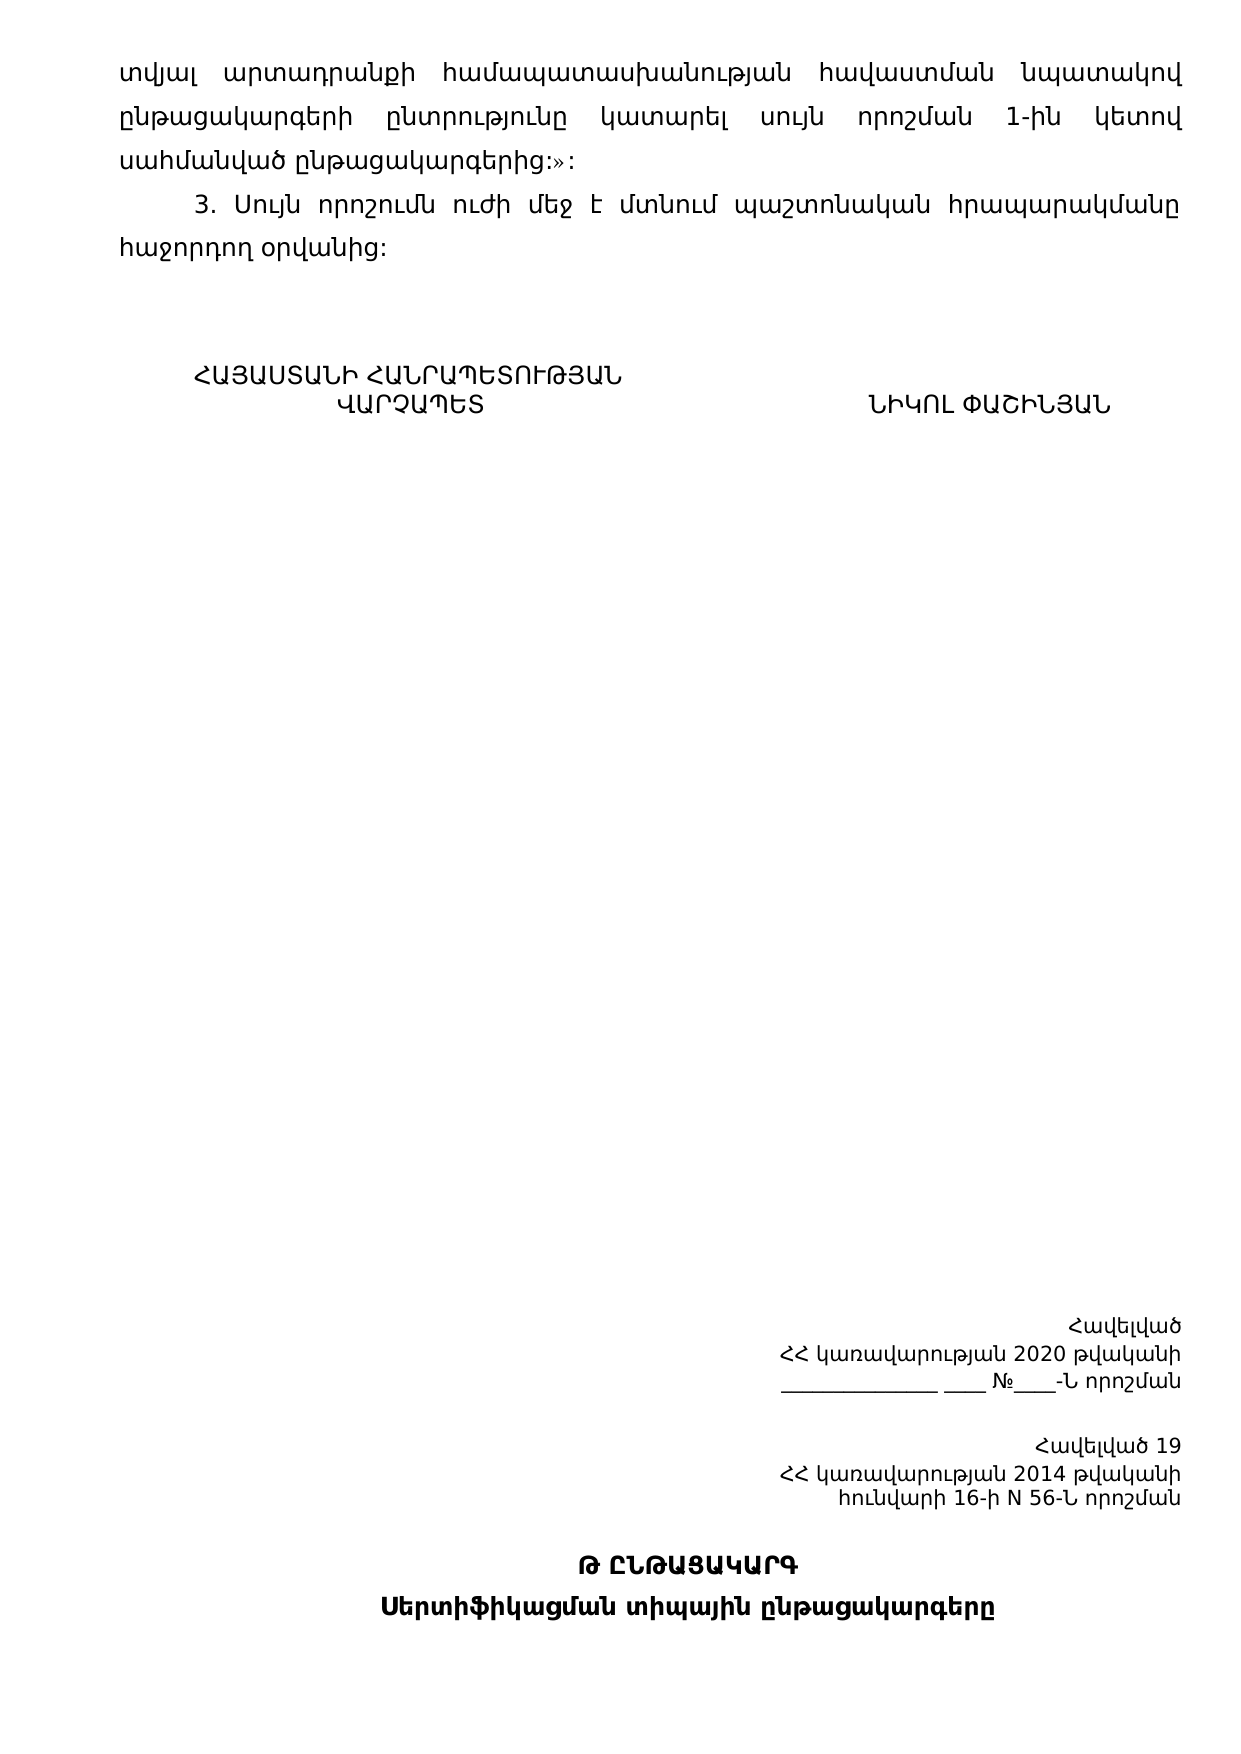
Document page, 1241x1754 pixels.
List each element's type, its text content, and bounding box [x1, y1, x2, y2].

text ՎԱՐՉԱՊԵՏ ՆԻԿՈԼ ՓԱՇԻՆՅԱՆ [118, 390, 1182, 419]
text _______________ ____ №____-Ն որոշման [118, 1369, 1182, 1394]
text ՀՀ կառավարության 2014 թվականի [118, 1462, 1182, 1486]
text Թ ԸՆԹԱՑԱԿԱՐԳ [118, 1551, 1182, 1580]
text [118, 58, 1182, 175]
text Սերտիֆիկացման տիպային ընթացակարգերը [118, 1592, 1182, 1621]
text ՀՀ կառավարության 2020 թվականի [118, 1342, 1182, 1366]
text ՀԱՅԱՍՏԱՆԻ ՀԱՆՐԱՊԵՏՈՒԹՅԱՆ [118, 361, 1182, 390]
text Հավելված [118, 1314, 1182, 1338]
text Հավելված 19 [118, 1434, 1182, 1458]
text հունվարի 16-ի N 56-Ն որոշման [118, 1486, 1182, 1510]
text 3. Սույն որոշումն ուժի մեջ է մտնում պաշտոնական հրապարակմանը հաջորդող օրվանից: [118, 190, 1182, 263]
